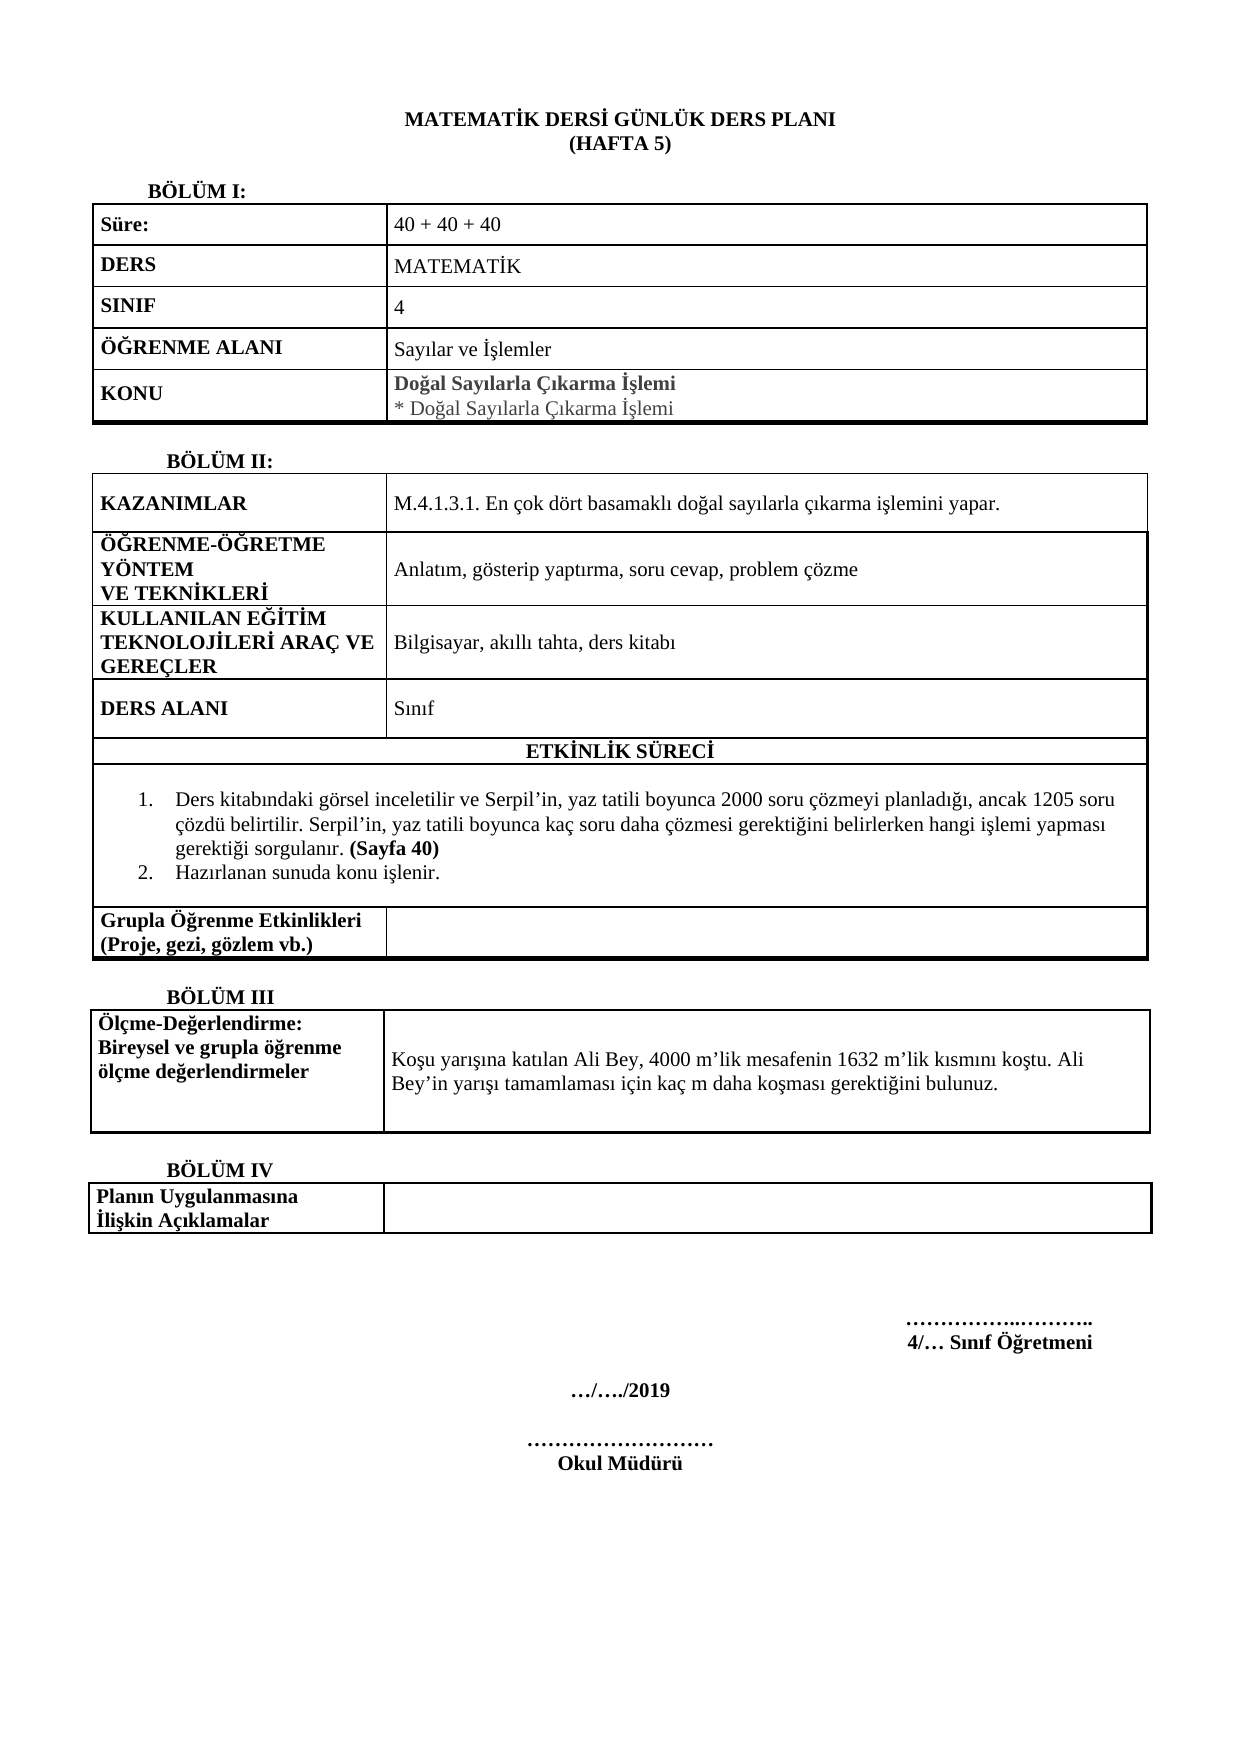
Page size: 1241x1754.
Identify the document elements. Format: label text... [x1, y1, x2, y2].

table_header Planın Uygulanmasına İlişkin Açıklamalar [90, 1184, 383, 1232]
table_cell Sınıf [387, 680, 1146, 737]
table_cell Doğal Sayılarla Çıkarma İşlemi * Doğal Sayılarla Çıkarma İşlemi [388, 370, 1146, 420]
text ……………..……….. [148, 1306, 1092, 1330]
text MATEMATİK DERSİ GÜNLÜK DERS PLANI [148, 107, 1092, 131]
table_header Koşu yarışına katılan Ali Bey, 4000 m’lik mesafenin 1632 m’lik kısmını koştu. Ali Bey’in yarışı tamamlaması için kaç m daha koşması gerektiğini bulunuz. [385, 1011, 1149, 1131]
subtitle BÖLÜM IV [148, 1158, 1092, 1182]
table_cell Sayılar ve İşlemler [388, 329, 1146, 368]
table_header 40 + 40 + 40 [388, 205, 1146, 244]
table_cell KULLANILAN EĞİTİM TEKNOLOJİLERİ ARAÇ VE GEREÇLER [93, 606, 386, 678]
table_cell MATEMATİK [388, 246, 1146, 286]
text 4/… Sınıf Öğretmeni [148, 1330, 1092, 1354]
table_cell DERS ALANI [94, 680, 386, 737]
table_header KAZANIMLAR [93, 474, 386, 531]
table_cell ÖĞRENME-ÖĞRETME YÖNTEM VE TEKNİKLERİ [93, 533, 386, 604]
text Okul Müdürü [148, 1451, 1092, 1474]
subtitle BÖLÜM III [148, 985, 1092, 1009]
table_cell DERS [94, 246, 386, 286]
table_cell [387, 908, 1146, 956]
table_cell ÖĞRENME ALANI [94, 329, 386, 368]
table_header [385, 1184, 1150, 1232]
text BÖLÜM I: [148, 179, 1092, 203]
table_header Ölçme-Değerlendirme: Bireysel ve grupla öğrenme ölçme değerlendirmeler [92, 1011, 383, 1131]
text …/…./2019 [148, 1378, 1092, 1402]
table_cell Ders kitabındaki görsel inceletilir ve Serpil’in, yaz tatili boyunca 2000 soru çözmeyi planladığı, ancak 1205 soru çözdü belirtilir. Serpil’in, yaz tatili boyunca kaç soru daha çözmesi gerektiğini belirlerken hangi işlemi yapması gerektiği sorgulanır. (Sayfa 40) Hazırlanan sunuda konu işlenir. [94, 765, 1146, 906]
table_cell Anlatım, gösterip yaptırma, soru cevap, problem çözme [387, 533, 1146, 604]
text ……………………… [148, 1426, 1092, 1451]
table_cell Grupla Öğrenme Etkinlikleri (Proje, gezi, gözlem vb.) [94, 908, 386, 956]
table_cell Bilgisayar, akıllı tahta, ders kitabı [387, 606, 1146, 678]
text BÖLÜM II: [148, 449, 1092, 473]
table_cell KONU [94, 370, 386, 420]
table_cell ETKİNLİK SÜRECİ [94, 739, 1146, 763]
table_header M.4.1.3.1. En çok dört basamaklı doğal sayılarla çıkarma işlemini yapar. [387, 474, 1147, 531]
table_cell SINIF [94, 287, 386, 327]
table_cell 4 [388, 287, 1146, 327]
table_header Süre: [94, 205, 386, 244]
text (HAFTA 5) [148, 131, 1092, 155]
